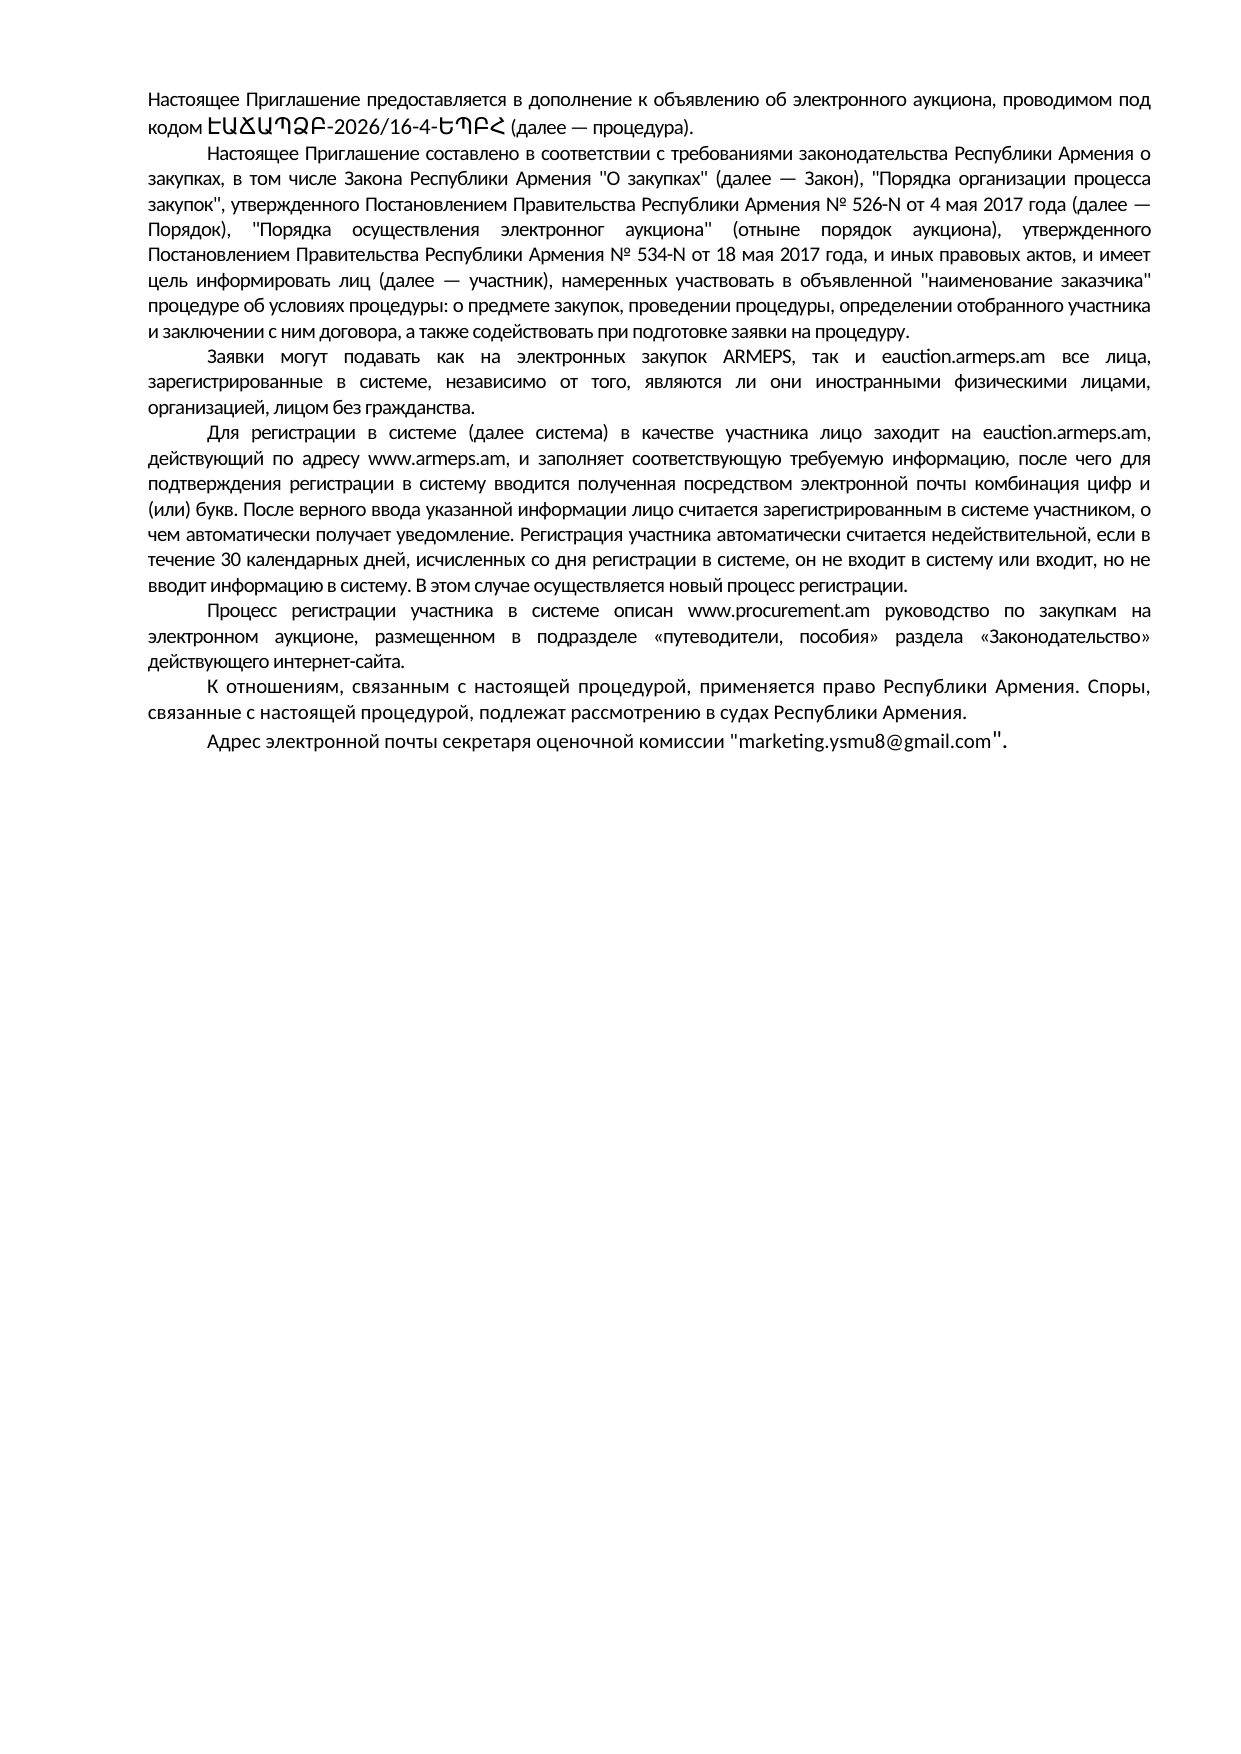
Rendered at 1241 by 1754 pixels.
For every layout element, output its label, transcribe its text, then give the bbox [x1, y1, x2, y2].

text Для регистрации в системе (далее система) в качестве участника лицо заходит на eauction.armeps.am, действующий по адресу www.armeps.am, и заполняет соответствующую требуемую информацию, после чего для подтверждения регистрации в систему вводится полученная посредством электронной почты комбинация цифр и (или) букв. После верного ввода указанной информации лицо считается зарегистрированным в системе участником, о чем автоматически получает уведомление. Регистрация участника автоматически считается недействительной, если в течение 30 календарных дней, исчисленных со дня регистрации в системе, он не входит в систему или входит, но не вводит информацию в систему. В этом случае осуществляется новый процесс регистрации. [148, 419, 1152, 597]
text Настоящее Приглашение составлено в соответствии с требованиями законодательства Республики Армения о закупках, в том числе Закона Республики Армения "О закупках" (далее — Закон), "Порядка организации процесса закупок", утвержденного Постановлением Правительства Республики Армения № 526-N от 4 мая 2017 года (далее — Порядок), "Порядка осуществления электронног аукциона" (отныне порядок аукциона), утвержденного Постановлением Правительства Республики Армения № 534-N от 18 мая 2017 года, и иных правовых актов, и имеет цель информировать лиц (далее — участник), намеренных участвовать в объявленной "наименование заказчика" процедуре об условиях процедуры: о предмете закупок, проведении процедуры, определении отобранного участника и заключении с ним договора, а также содействовать при подготовке заявки на процедуру. [148, 140, 1152, 343]
text Настоящее Приглашение предоставляется в дополнение к объявлению об электронного аукциона, проводимом под кодом ԷԱՃԱՊՁԲ-2026/16-4-ԵՊԲՀ (далее — процедура). [148, 86, 1152, 140]
text Процесс регистрации участника в системе описан www.procurement.am руководство по закупкам на электронном аукционе, размещенном в подразделе «путеводители, пособия» раздела «Законодательство» действующего интернет-сайта. [148, 597, 1152, 674]
text Адрес электронной почты секретаря оценочной комиссии "marketing.ysmu8@gmail.com". [148, 724, 1152, 755]
text К отношениям, связанным с настоящей процедурой, применяется право Республики Армения. Споры, связанные с настоящей процедурой, подлежат рассмотрению в судах Республики Армения. [148, 674, 1152, 724]
text Заявки могут подавать как на электронных закупок ARMEPS, так и eauction.armeps.am все лица, зарегистрированные в системе, независимо от того, являются ли они иностранными физическими лицами, организацией, лицом без гражданства. [148, 343, 1152, 419]
